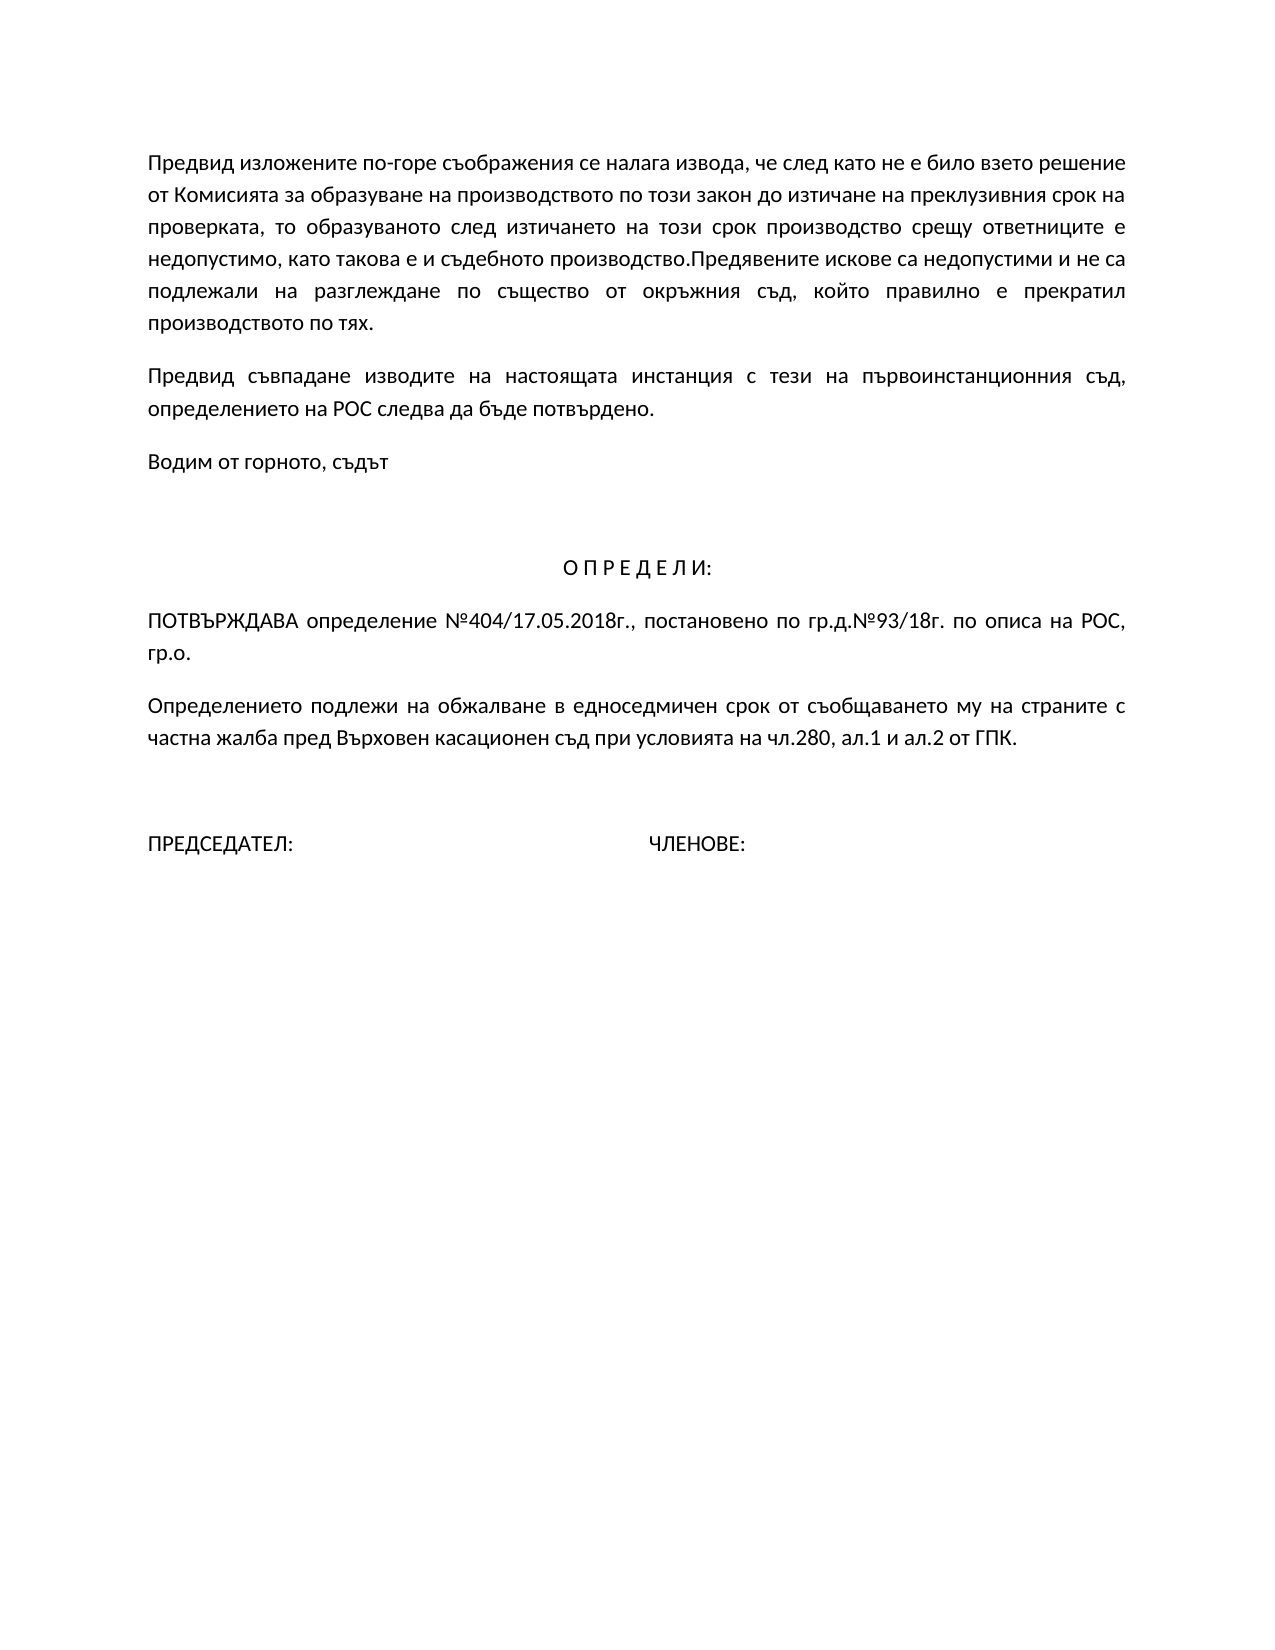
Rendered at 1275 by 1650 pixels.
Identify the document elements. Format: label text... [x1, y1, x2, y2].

text Предвид съвпадане изводите на настоящата инстанция с тези на първоинстанционния съд, определението на РОС следва да бъде потвърдено. [148, 362, 1127, 422]
text ПОТВЪРЖДАВА определение №404/17.05.2018г., постановено по гр.д.№93/18г. по описа на РОС, гр.о. [148, 606, 1127, 666]
text Водим от горното, съдът [148, 447, 1127, 475]
text ПРЕДСЕДАТЕЛ: ЧЛЕНОВЕ: [148, 829, 1127, 857]
text О П Р Е Д Е Л И: [148, 553, 1127, 581]
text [148, 148, 1127, 337]
text Определението подлежи на обжалване в едноседмичен срок от съобщаването му на страните с частна жалба пред Върховен касационен съд при условията на чл.280, ал.1 и ал.2 от ГПК. [148, 691, 1127, 751]
